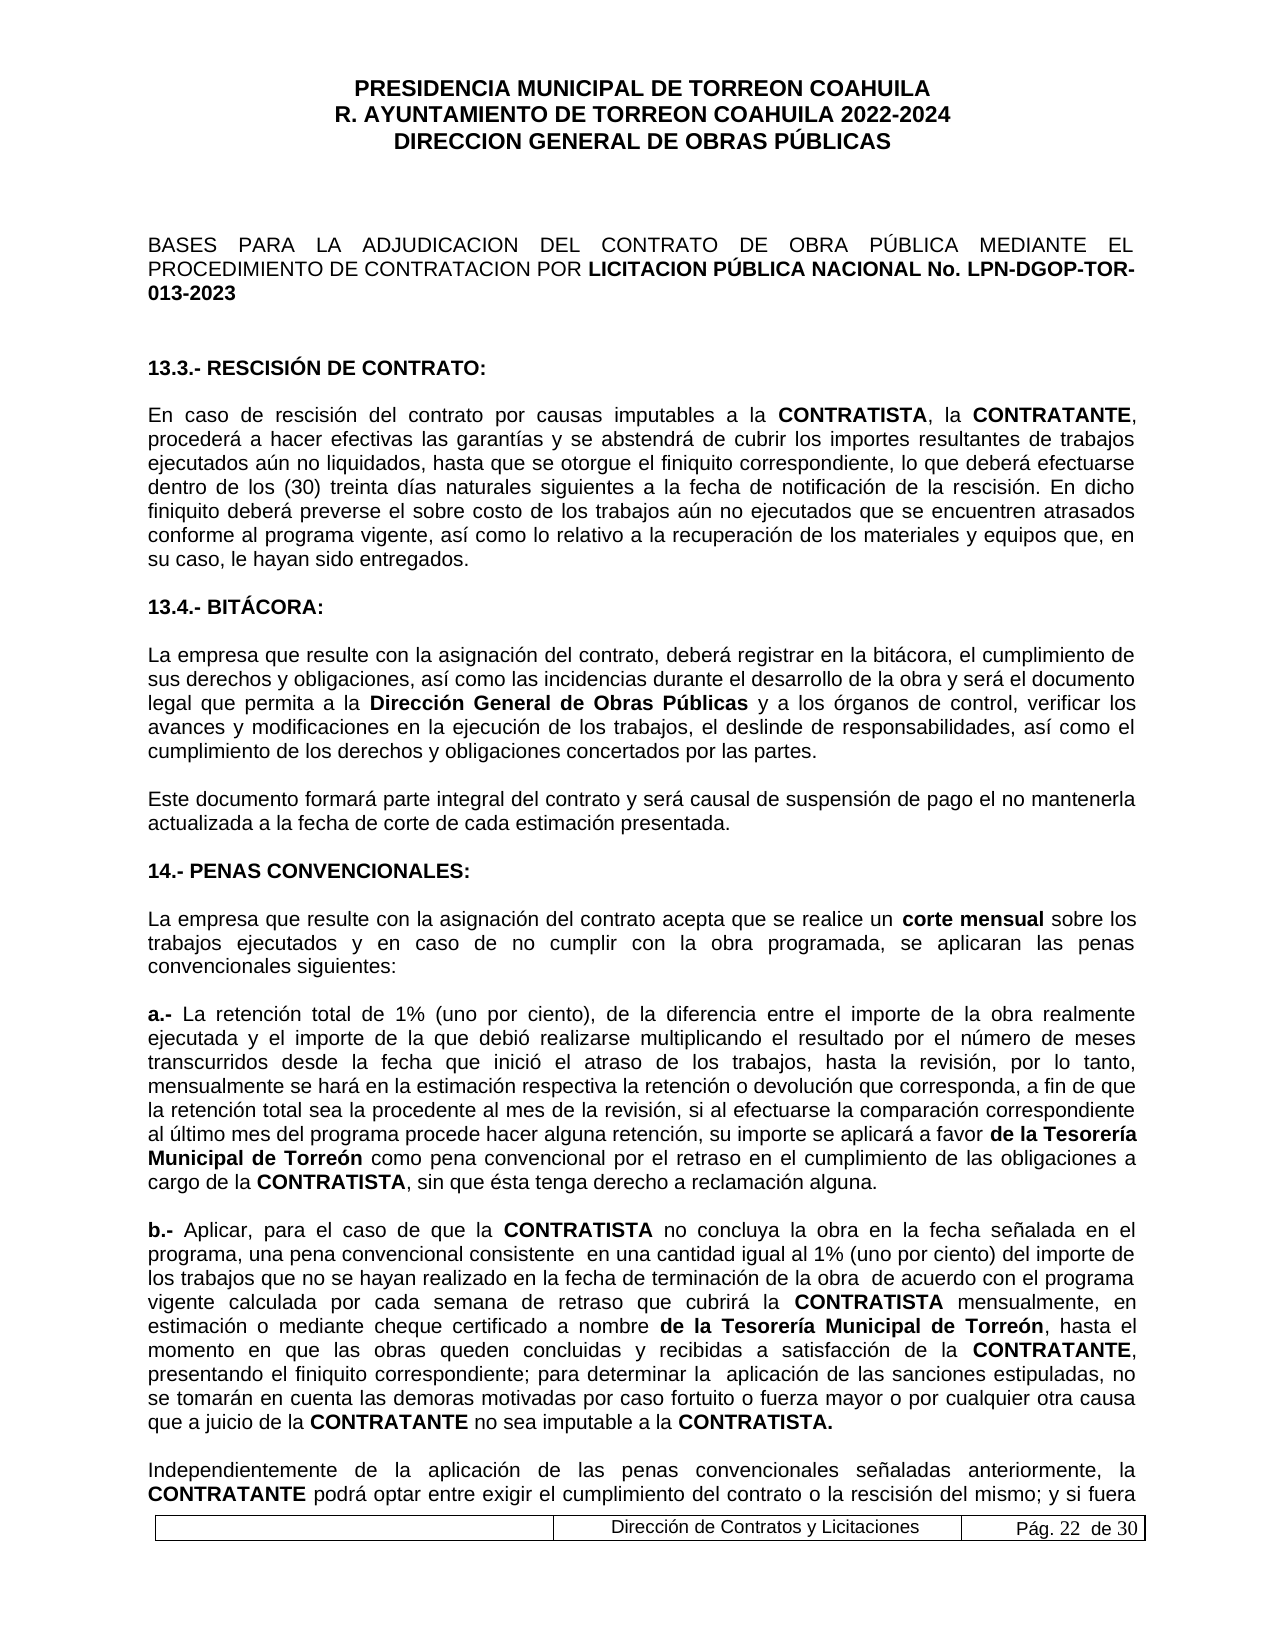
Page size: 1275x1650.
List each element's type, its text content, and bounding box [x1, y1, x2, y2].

text Este documento formará parte integral del contrato y será causal de suspensión de pago el no mantenerla actualizada a la fecha de corte de cada estimación presentada. [148, 787, 1137, 834]
text La empresa que resulte con la asignación del contrato, deberá registrar en la bitácora, el cumplimiento de sus derechos y obligaciones, así como las incidencias durante el desarrollo de la obra y será el documento legal que permita a la Dirección General de Obras Públicas y a los órganos de control, verificar los avances y modificaciones en la ejecución de los trabajos, el deslinde de responsabilidades, así como el cumplimiento de los derechos y obligaciones concertados por las partes. [148, 643, 1137, 763]
text 13.3.- RESCISIÓN DE CONTRATO: [148, 355, 1137, 379]
text 14.- PENAS CONVENCIONALES: [148, 858, 1137, 882]
text 13.4.- BITÁCORA: [148, 595, 1137, 619]
text En caso de rescisión del contrato por causas imputables a la CONTRATISTA, la CONTRATANTE, procederá a hacer efectivas las garantías y se abstendrá de cubrir los importes resultantes de trabajos ejecutados aún no liquidados, hasta que se otorgue el finiquito correspondiente, lo que deberá efectuarse dentro de los (30) treinta días naturales siguientes a la fecha de notificación de la rescisión. En dicho finiquito deberá preverse el sobre costo de los trabajos aún no ejecutados que se encuentren atrasados conforme al programa vigente, así como lo relativo a la recuperación de los materiales y equipos que, en su caso, le hayan sido entregados. [148, 403, 1137, 571]
subtitle La empresa que resulte con la asignación del contrato acepta que se realice un corte mensual sobre los trabajos ejecutados y en caso de no cumplir con la obra programada, se aplicaran las penas convencionales siguientes: [148, 906, 1137, 978]
text b.- Aplicar, para el caso de que la CONTRATISTA no concluya la obra en la fecha señalada en el programa, una pena convencional consistente en una cantidad igual al 1% (uno por ciento) del importe de los trabajos que no se hayan realizado en la fecha de terminación de la obra de acuerdo con el programa vigente calculada por cada semana de retraso que cubrirá la CONTRATISTA mensualmente, en estimación o mediante cheque certificado a nombre de la Tesorería Municipal de Torreón, hasta el momento en que las obras queden concluidas y recibidas a satisfacción de la CONTRATANTE, presentando el finiquito correspondiente; para determinar la aplicación de las sanciones estipuladas, no se tomarán en cuenta las demoras motivadas por caso fortuito o fuerza mayor o por cualquier otra causa que a juicio de la CONTRATANTE no sea imputable a la CONTRATISTA. [148, 1218, 1137, 1433]
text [148, 1457, 1137, 1505]
text a.- La retención total de 1% (uno por ciento), de la diferencia entre el importe de la obra realmente ejecutada y el importe de la que debió realizarse multiplicando el resultado por el número de meses transcurridos desde la fecha que inició el atraso de los trabajos, hasta la revisión, por lo tanto, mensualmente se hará en la estimación respectiva la retención o devolución que corresponda, a fin de que la retención total sea la procedente al mes de la revisión, si al efectuarse la comparación correspondiente al último mes del programa procede hacer alguna retención, su importe se aplicará a favor de la Tesorería Municipal de Torreón como pena convencional por el retraso en el cumplimiento de las obligaciones a cargo de la CONTRATISTA, sin que ésta tenga derecho a reclamación alguna. [148, 1002, 1137, 1194]
